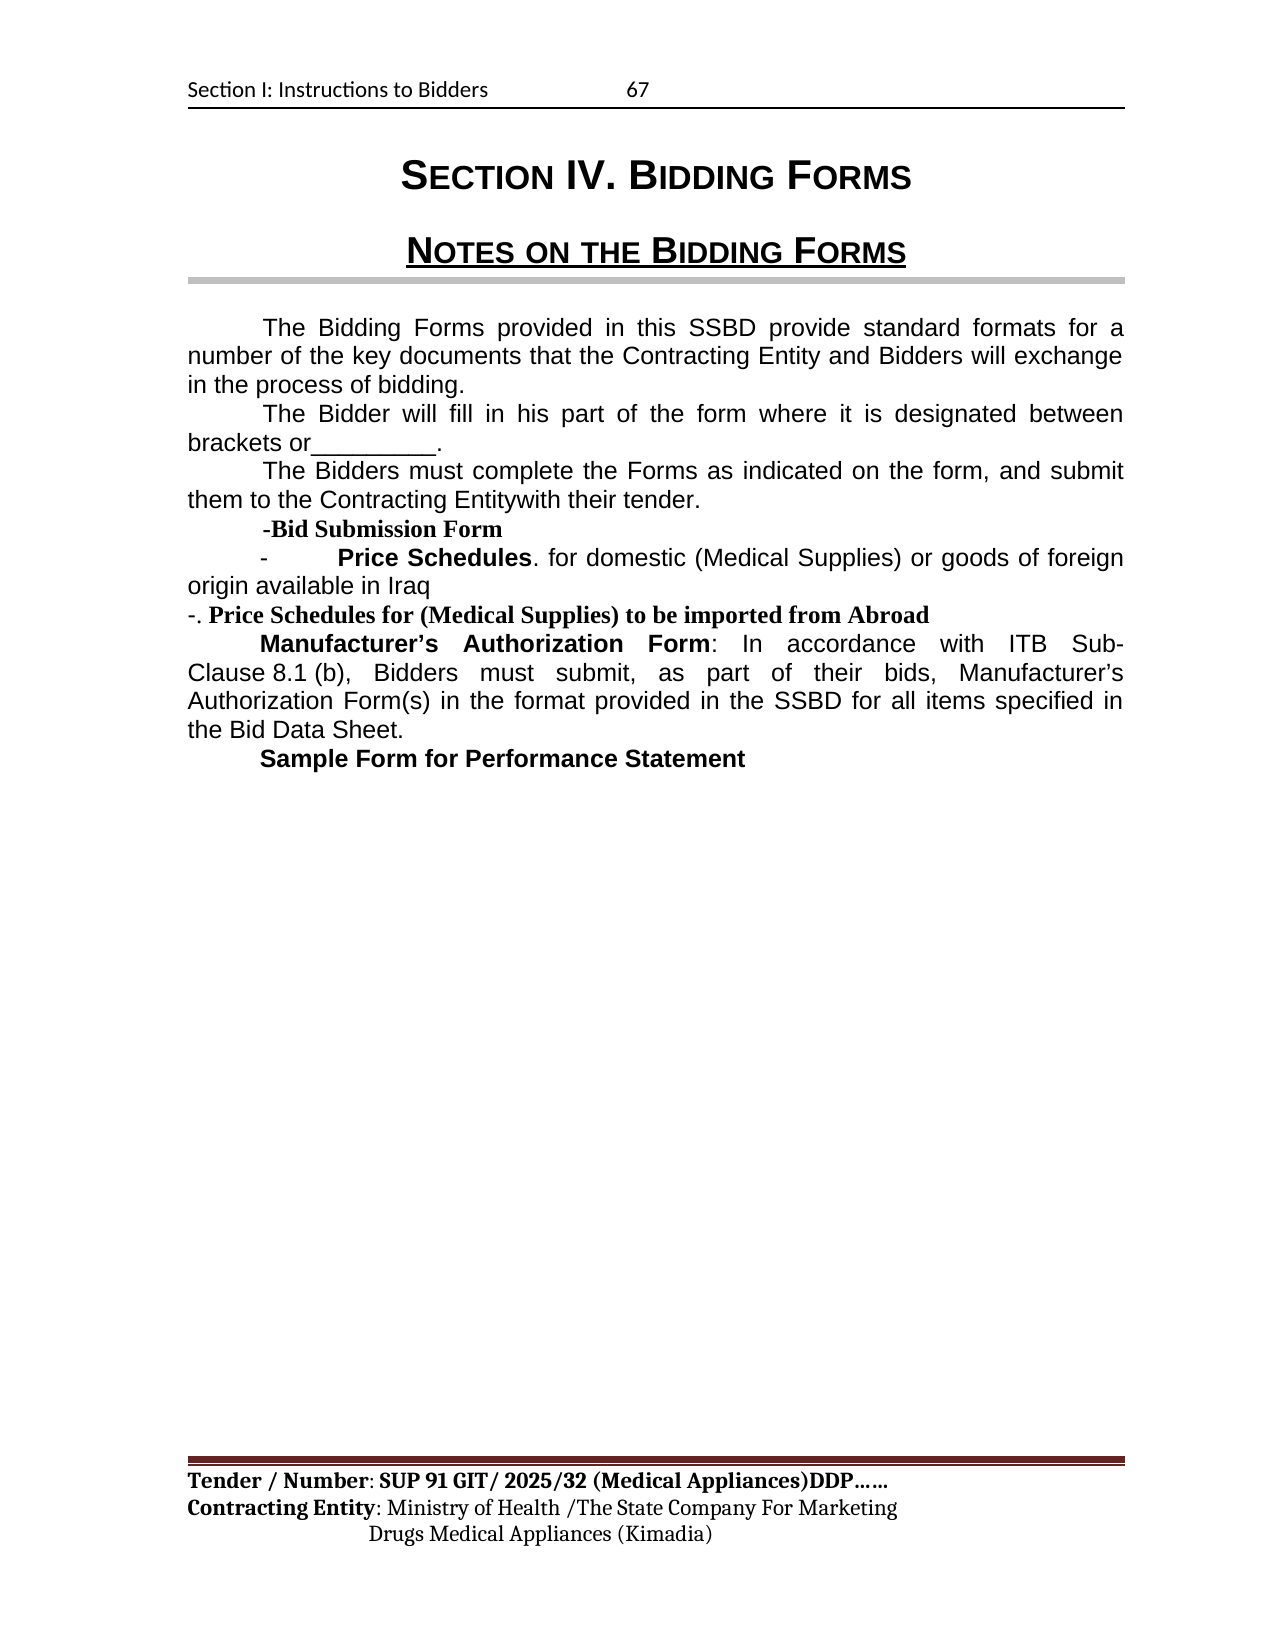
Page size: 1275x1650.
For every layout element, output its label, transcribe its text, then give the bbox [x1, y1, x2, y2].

text -. Price Schedules for (Medical Supplies) to be imported from Abroad [187, 600, 1125, 629]
subtitle Section IV. Bidding Forms [187, 150, 1125, 198]
text Manufacturer’s Authorization Form: In accordance with ITB Sub-Clause 8.1 (b), Bidders must submit, as part of their bids, Manufacturer’s Authorization Form(s) in the format provided in the SSBD for all items specified in the Bid Data Sheet. [187, 629, 1125, 744]
text The Bidder will fill in his part of the form where it is designated between brackets or_________. [187, 399, 1125, 456]
text -Bid Submission Form [187, 514, 1125, 542]
text The Bidding Forms provided in this SSBD provide standard formats for a number of the key documents that the Contracting Entity and Bidders will exchange in the process of bidding. [187, 312, 1125, 399]
text - Price Schedules. for domestic (Medical Supplies) or goods of foreign origin available in Iraq [187, 542, 1125, 600]
text Sample Form for Performance Statement [182, 744, 777, 773]
subtitle Notes on the Bidding Forms [187, 228, 1125, 284]
text The Bidders must complete the Forms as indicated on the form, and submit them to the Contracting Entitywith their tender. [187, 456, 1125, 514]
